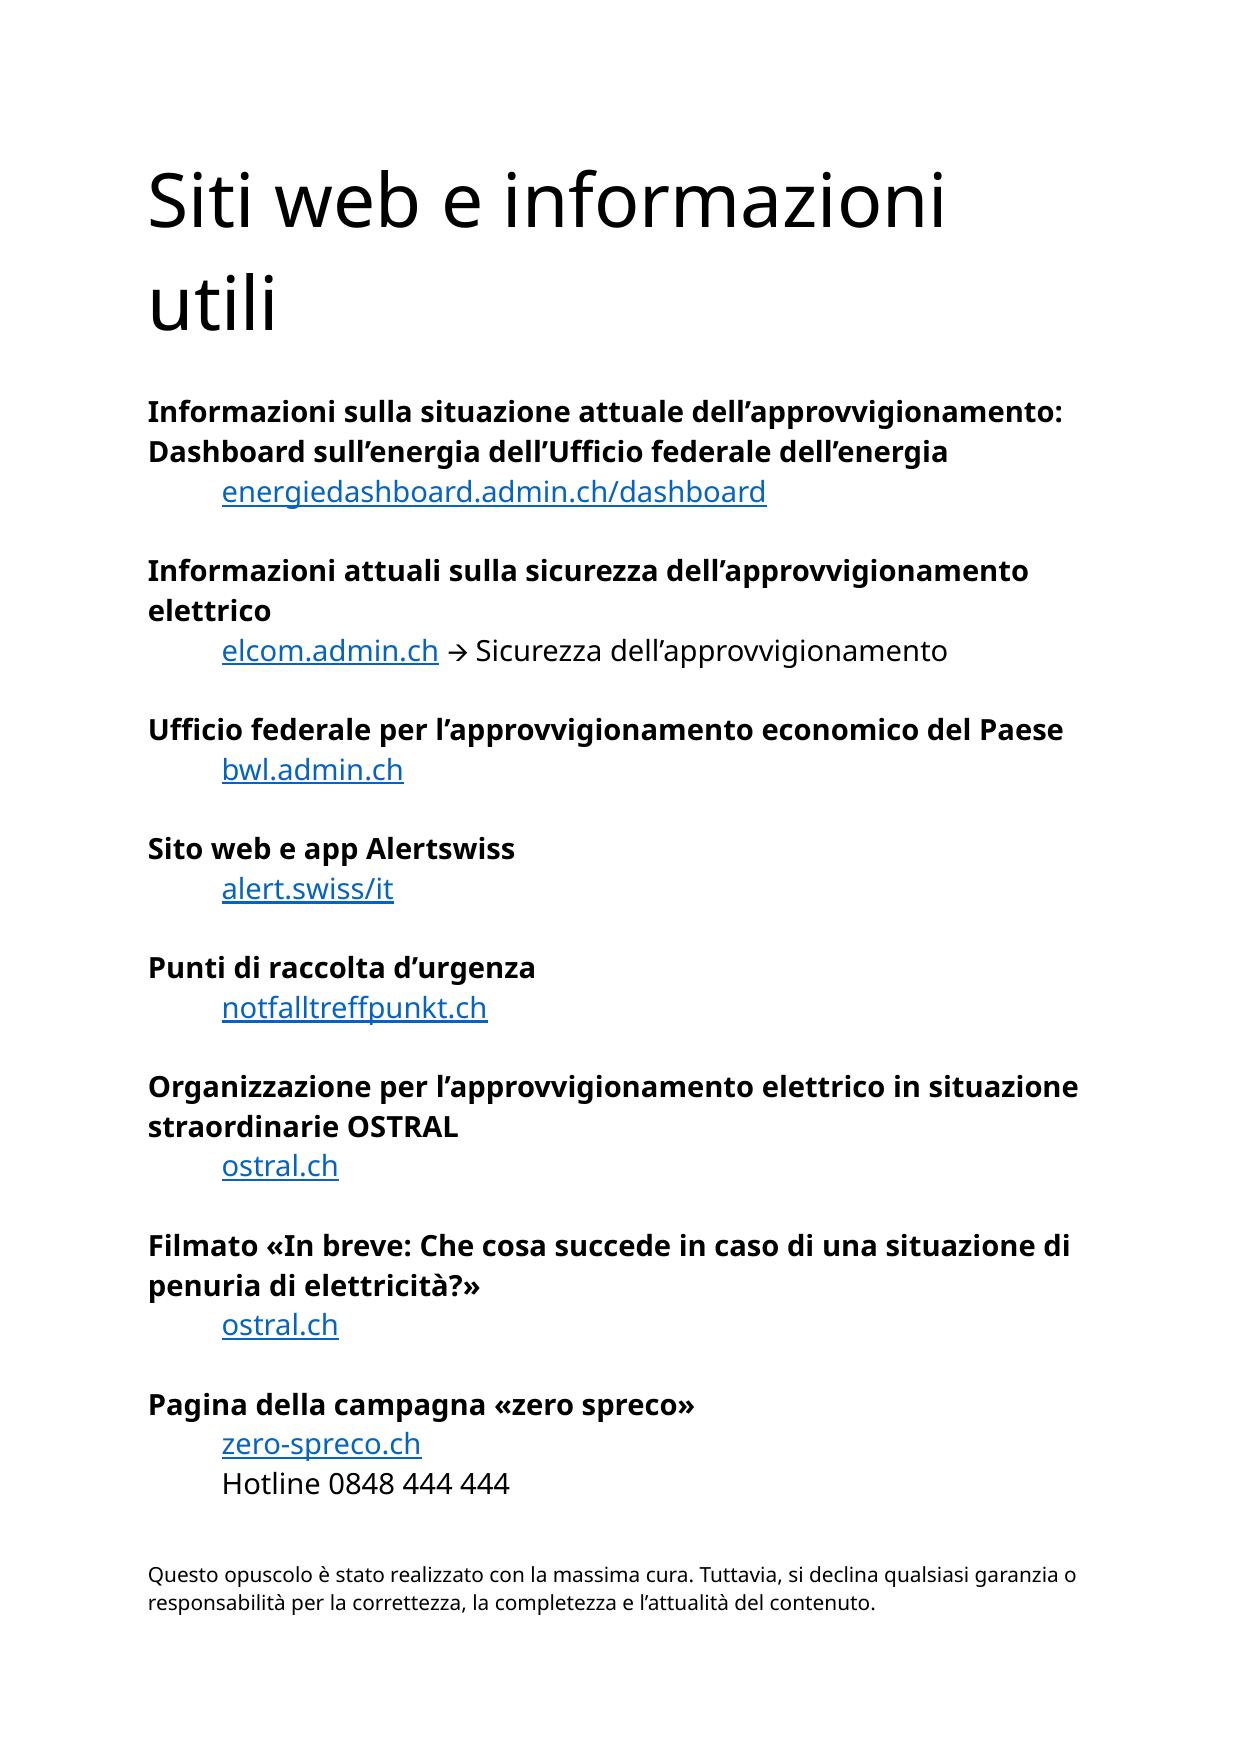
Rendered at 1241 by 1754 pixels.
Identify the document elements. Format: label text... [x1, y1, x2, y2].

text energiedashboard.admin.ch/dashboard [148, 471, 1093, 511]
text ostral.ch [148, 1146, 1093, 1185]
text Questo opuscolo è stato realizzato con la massima cura. Tuttavia, si declina qualsiasi garanzia o responsabilità per la correttezza, la completezza e l’attualità del contenuto. [148, 1560, 1093, 1617]
text alert.swiss/it [148, 868, 1093, 908]
text Punti di raccolta d’urgenza [148, 947, 1093, 987]
text Sito web e app Alertswiss [148, 828, 1093, 868]
text Organizzazione per l’approvvigionamento elettrico in situazione straordinarie OSTRAL [148, 1066, 1093, 1146]
text notfalltreffpunkt.ch [148, 987, 1093, 1027]
text Informazioni sulla situazione attuale dell’approvvigionamento: [148, 392, 1093, 431]
text elcom.admin.ch Sicurezza dell’approvvigionamento [148, 630, 1093, 669]
text Dashboard sull’energia dell’Ufficio federale dell’energia [148, 431, 1093, 471]
text ostral.ch [148, 1304, 1093, 1344]
text Ufficio federale per l’approvvigionamento economico del Paese [148, 709, 1093, 749]
text zero-spreco.ch [148, 1423, 1093, 1463]
text Pagina della campagna «zero spreco» [148, 1384, 1093, 1423]
text Siti web e informazioni utili [148, 148, 1093, 352]
text Filmato «In breve: Che cosa succede in caso di una situazione di penuria di elettricità?» [148, 1225, 1093, 1304]
text Informazioni attuali sulla sicurezza dell’approvvigionamento elettrico [148, 550, 1093, 630]
text bwl.admin.ch [221, 749, 1093, 788]
text Hotline 0848 444 444 [148, 1463, 1093, 1503]
